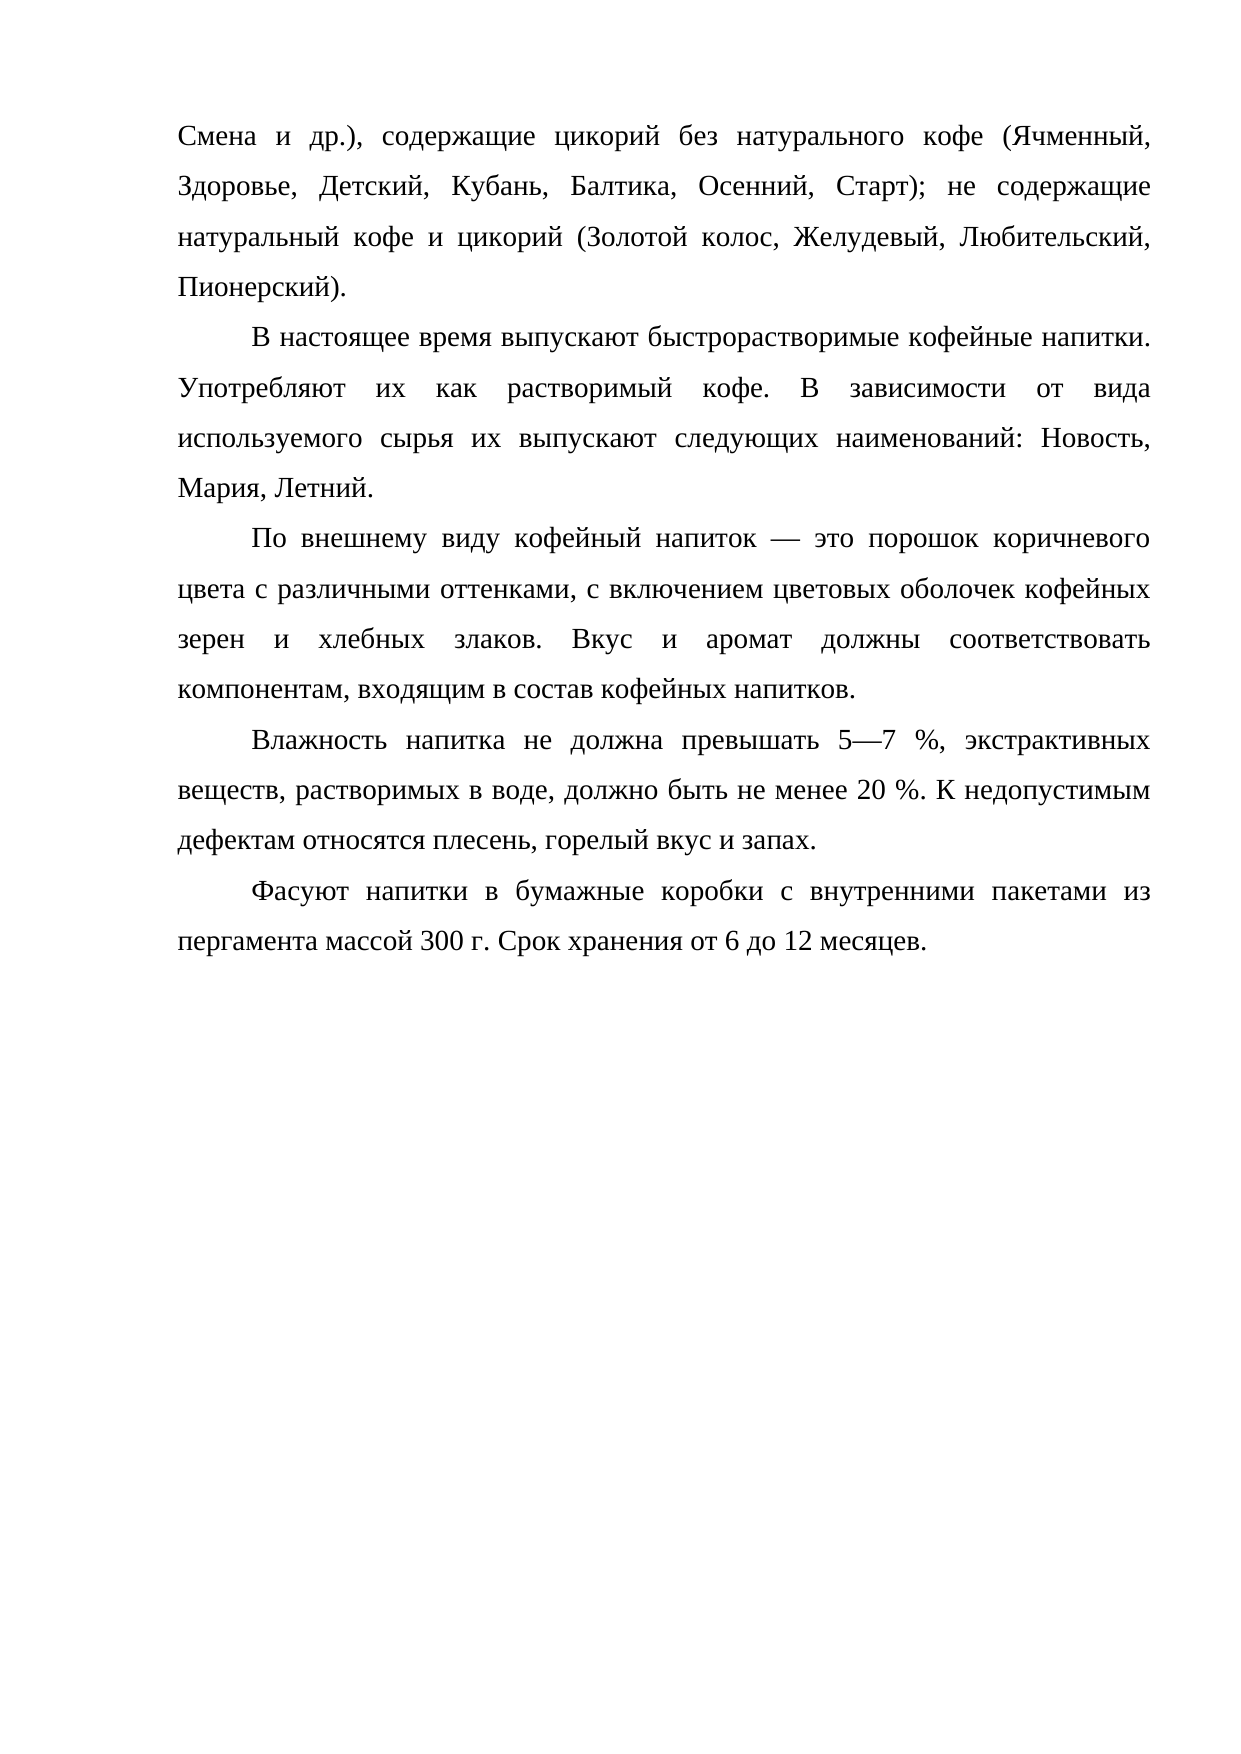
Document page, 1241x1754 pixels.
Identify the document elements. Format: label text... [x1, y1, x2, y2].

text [177, 118, 1152, 303]
text По внешнему виду кофейный напиток — это порошок коричневого цвета с различными оттенками, с включением цветовых оболочек кофейных зерен и хлебных злаков. Вкус и аромат должны соответствовать компонентам, входящим в состав кофейных напитков. [177, 521, 1152, 705]
text Влажность напитка не должна превышать 5—7 %, экстрактивных веществ, растворимых в воде, должно быть не менее 20 %. К недопустимым дефектам относятся плесень, горелый вкус и запах. [177, 722, 1152, 856]
text Фасуют напитки в бумажные коробки с внутренними пакетами из пергамента массой 300 г. Срок хранения от 6 до 12 месяцев. [177, 873, 1152, 957]
text В настоящее время выпускают быстрорастворимые кофейные напитки. Употребляют их как растворимый кофе. В зависимости от вида используемого сырья их выпускают следующих наименований: Новость, Мария, Летний. [177, 319, 1152, 504]
